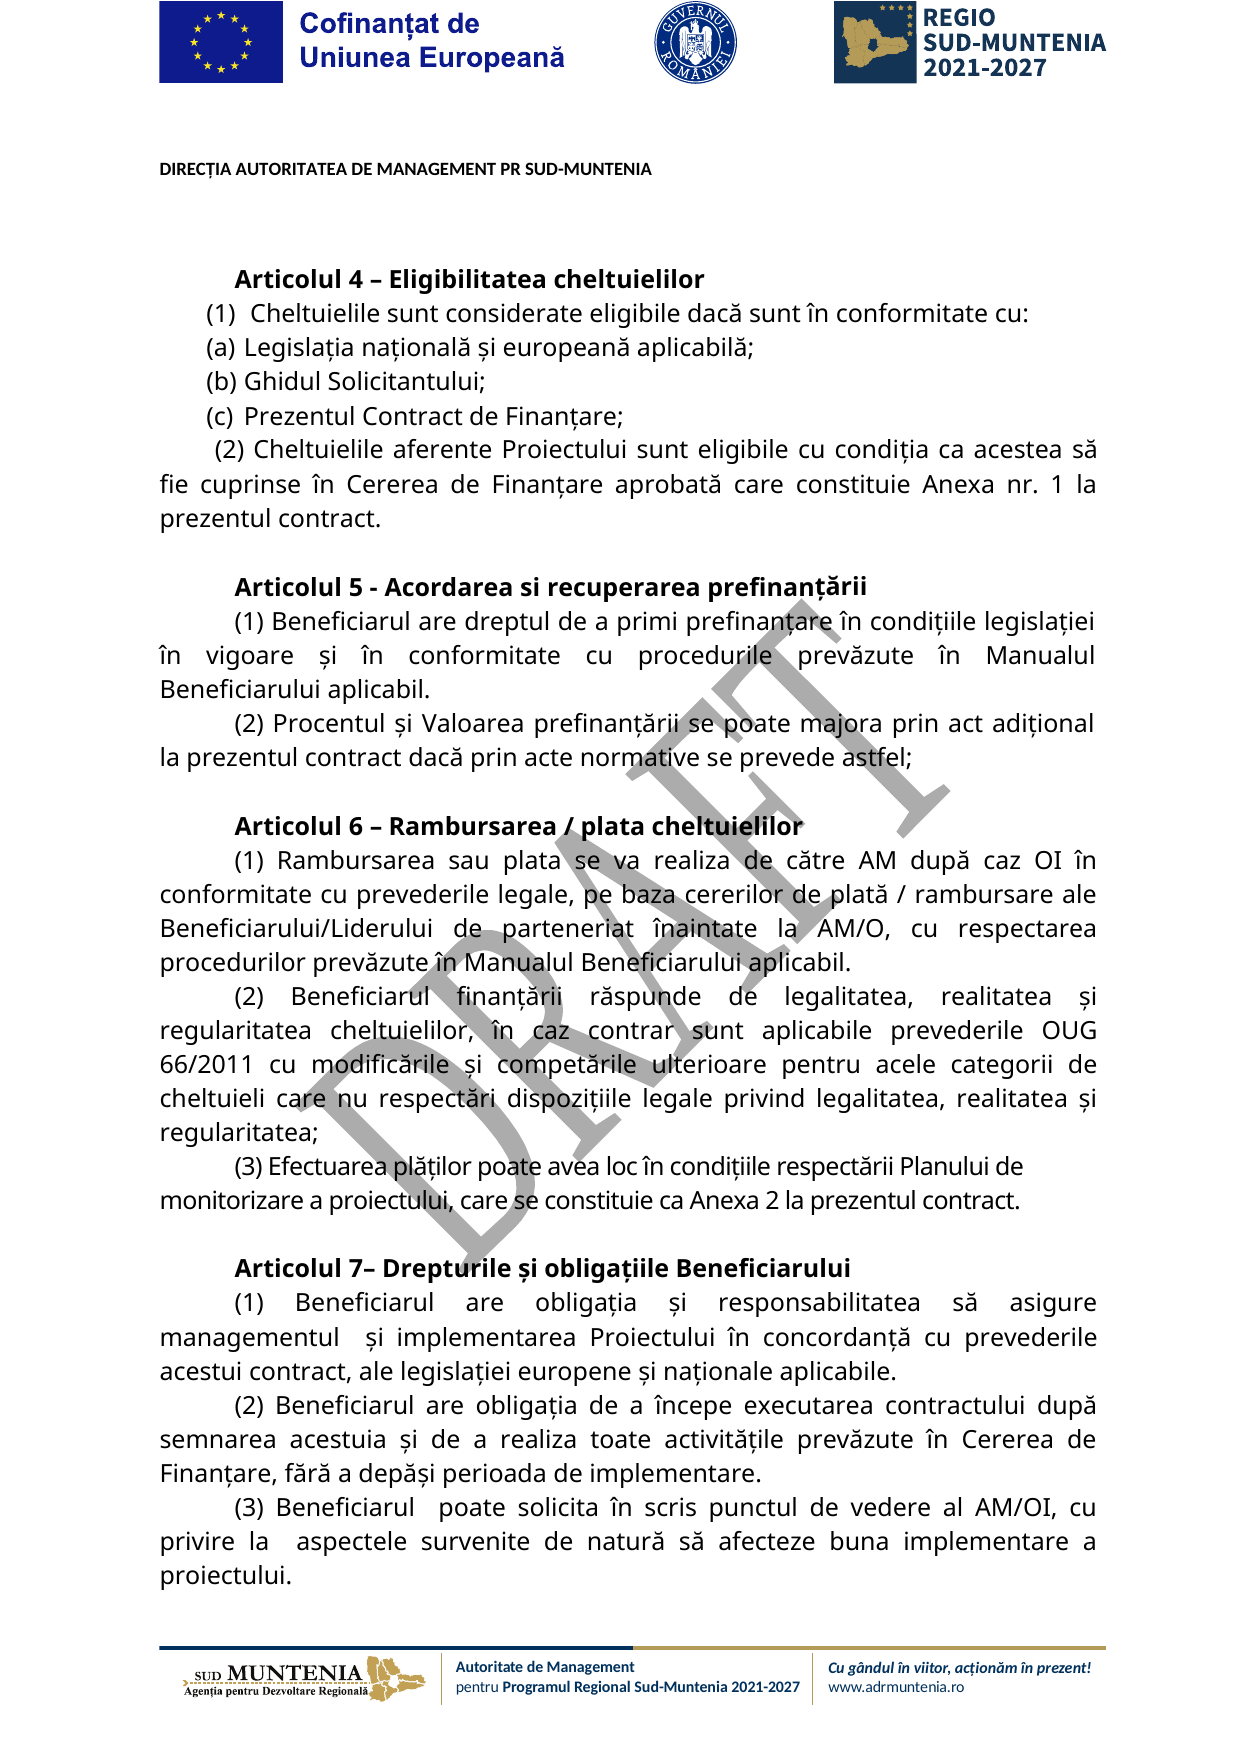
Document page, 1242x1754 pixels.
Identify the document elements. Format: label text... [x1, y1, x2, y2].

text (2) Cheltuielile aferente Proiectului sunt eligibile cu condiţia ca acestea să fie cuprinse în Cererea de Finanțare aprobată care constituie Anexa nr. 1 la prezentul contract. [159, 432, 1098, 534]
text Articolul 6 – Rambursarea / plata cheltuielilor [159, 808, 1106, 842]
text (1) Rambursarea sau plata se va realiza de către AM după caz OI în conformitate cu prevederile legale, pe baza cererilor de plată / rambursare ale Beneficiarului/Liderului de parteneriat înaintate la AM/O, cu respectarea procedurilor prevăzute în Manualul Beneficiarului aplicabil. [159, 842, 1098, 978]
text Articolul 7– Drepturile și obligațiile Beneficiarului [159, 1251, 1106, 1285]
text (1) Beneficiarul are obligația și responsabilitatea să asigure managementul şi implementarea Proiectului în concordanţă cu prevederile acestui contract, ale legislaţiei europene şi naţionale aplicabile. [159, 1285, 1098, 1387]
text (2) Procentul și Valoarea prefinanțării se poate majora prin act adițional la prezentul contract dacă prin acte normative se prevede astfel; [159, 706, 1096, 774]
list Legislația națională și europeană aplicabilă; [206, 330, 1098, 364]
list Cheltuielile sunt considerate eligibile dacă sunt în conformitate cu: [206, 296, 1098, 330]
text (2) Beneficiarul are obligația de a începe executarea contractului după semnarea acestuia și de a realiza toate activitățile prevăzute în Cererea de Finanțare, fără a depăși perioada de implementare. [159, 1387, 1098, 1489]
text (3) Efectuarea plăților poate avea loc în condițiile respectării Planului de monitorizare a proiectului, care se constituie ca Anexa 2 la prezentul contract. [159, 1149, 1106, 1217]
list Ghidul Solicitantului; [206, 364, 1098, 398]
text Articolul 4 – Eligibilitatea cheltuielilor [159, 262, 1106, 296]
text Articolul 5 - Acordarea si recuperarea prefinanțării [159, 568, 1106, 604]
text (2) Beneficiarul finanțării răspunde de legalitatea, realitatea și regularitatea cheltuielilor, în caz contrar sunt aplicabile prevederile OUG 66/2011 cu modificările și competările ulterioare pentru acele categorii de cheltuieli care nu respectări dispozițiile legale privind legalitatea, realitatea și regularitatea; [159, 978, 1098, 1149]
text (1) Beneficiarul are dreptul de a primi prefinanțare în condițiile legislației în vigoare și în conformitate cu procedurile prevăzute în Manualul Beneficiarului aplicabil. [159, 604, 1096, 706]
text (3) Beneficiarul poate solicita în scris punctul de vedere al AM/OI, cu privire la aspectele survenite de natură să afecteze buna implementare a proiectului. [159, 1489, 1098, 1592]
list Prezentul Contract de Finanțare; [206, 398, 1098, 432]
